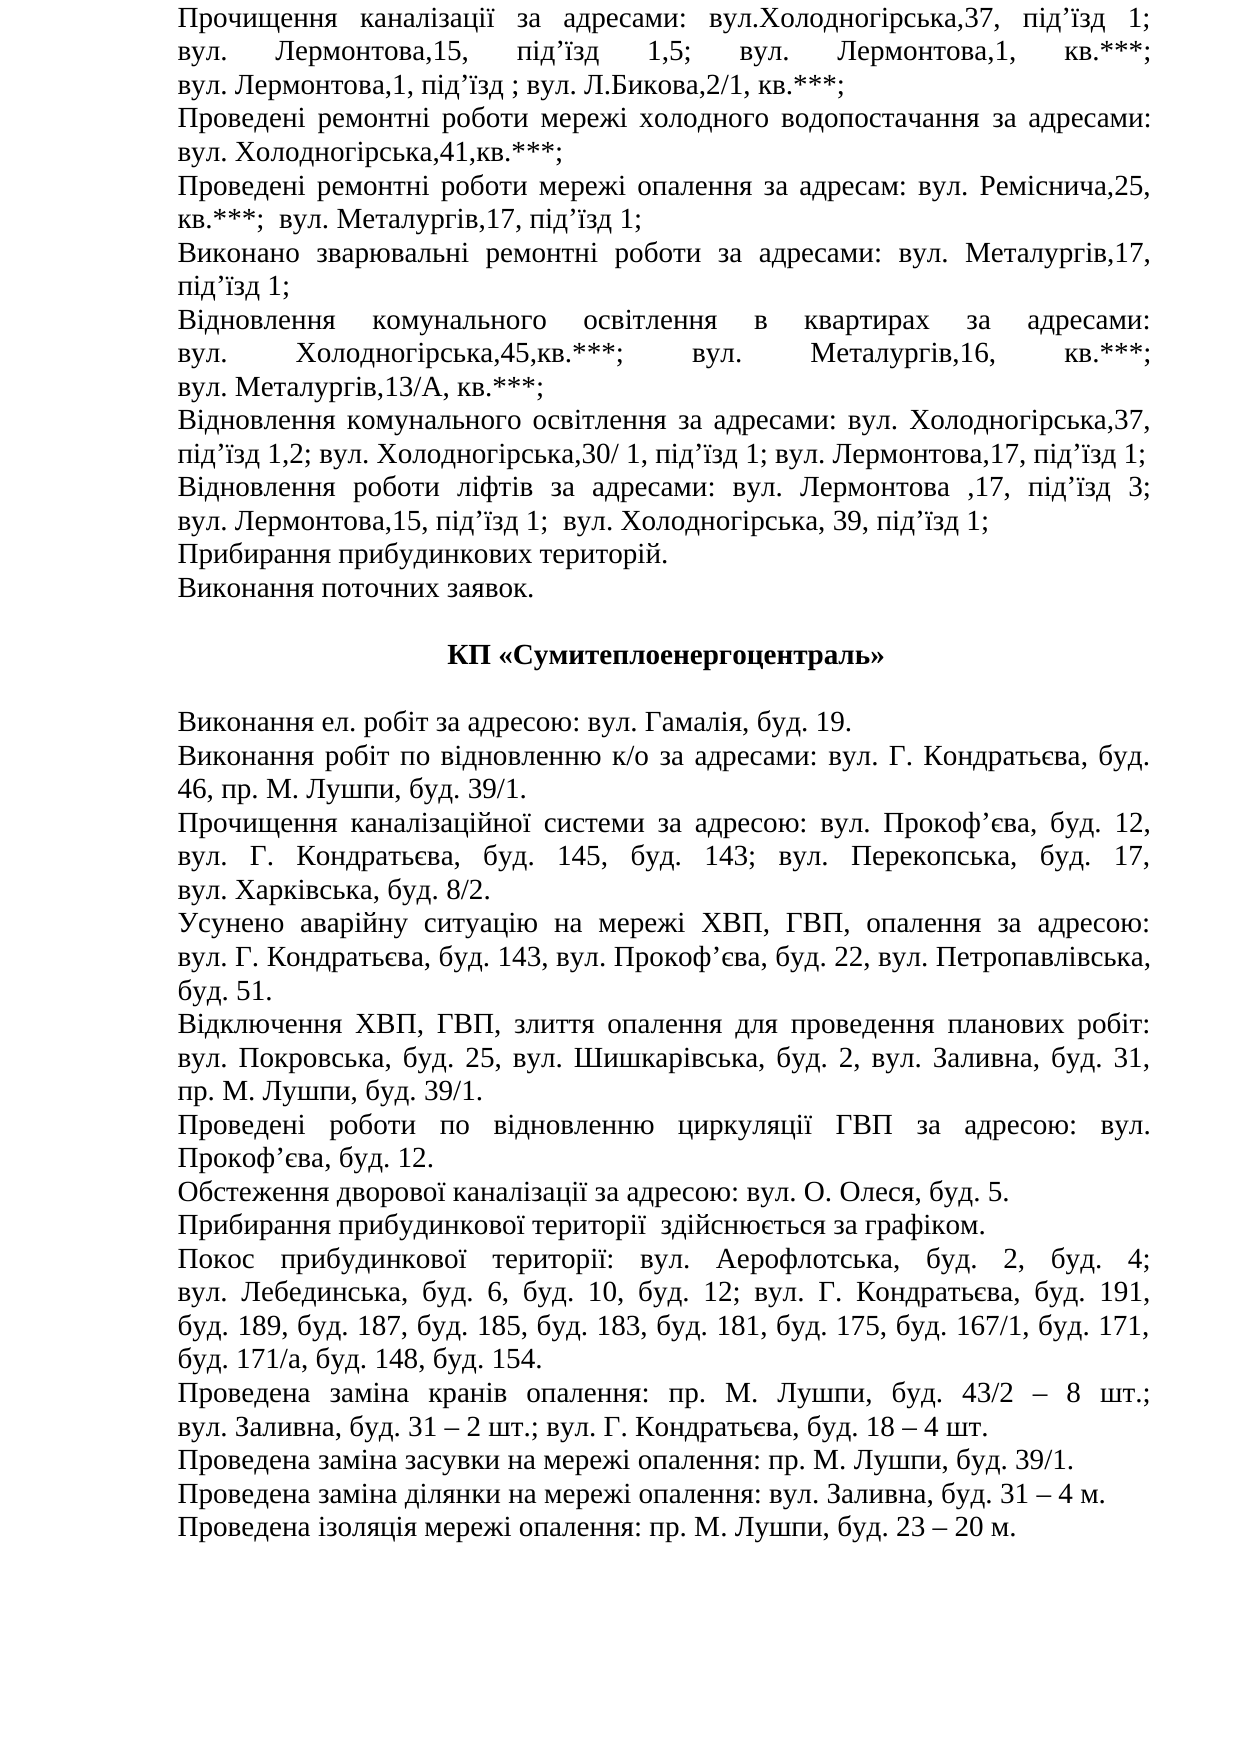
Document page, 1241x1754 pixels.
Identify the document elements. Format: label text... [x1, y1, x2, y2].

text Виконання робіт по відновленню к/о за адресами: вул. Г. Кондратьєва, буд. 46, пр. М. Лушпи, буд. 39/1. [177, 738, 1152, 805]
text Проведена заміна ділянки на мережі опалення: вул. Заливна, буд. 31 – 4 м. [177, 1476, 1152, 1509]
text Прибирання прибудинкової території здійснюється за графіком. [177, 1207, 1152, 1241]
text Проведені роботи по відновленню циркуляції ГВП за адресою: вул. Прокоф’єва, буд. 12. [177, 1107, 1152, 1174]
text Виконано зварювальні ремонтні роботи за адресами: вул. Металургів,17, під’їзд 1; [177, 235, 1152, 302]
text Відновлення комунального освітлення в квартирах за адресами: вул. Холодногірська,45,кв.***; вул. Металургів,16, кв.***; вул. Металургів,13/А, кв.***; [177, 302, 1152, 402]
text Прибирання прибудинкових територій. [177, 537, 1152, 570]
text Відключення ХВП, ГВП, злиття опалення для проведення планових робіт: вул. Покровська, буд. 25, вул. Шишкарівська, буд. 2, вул. Заливна, буд. 31, пр. М. Лушпи, буд. 39/1. [177, 1006, 1152, 1107]
text КП «Сумитеплоенергоцентраль» [177, 637, 1152, 671]
text Виконання поточних заявок. [177, 570, 1152, 604]
text Покос прибудинкової території: вул. Аерофлотська, буд. 2, буд. 4; вул. Лебединська, буд. 6, буд. 10, буд. 12; вул. Г. Кондратьєва, буд. 191, буд. 189, буд. 187, буд. 185, буд. 183, буд. 181, буд. 175, буд. 167/1, буд. 171, буд. 171/а, буд. 148, буд. 154. [177, 1241, 1152, 1375]
text Усунено аварійну ситуацію на мережі ХВП, ГВП, опалення за адресою: вул. Г. Кондратьєва, буд. 143, вул. Прокоф’єва, буд. 22, вул. Петропавлівська, буд. 51. [177, 906, 1152, 1006]
text Відновлення комунального освітлення за адресами: вул. Холодногірська,37, під’їзд 1,2; вул. Холодногірська,30/ 1, під’їзд 1; вул. Лермонтова,17, під’їзд 1; [177, 402, 1152, 469]
text Проведена заміна кранів опалення: пр. М. Лушпи, буд. 43/2 – 8 шт.; вул. Заливна, буд. 31 – 2 шт.; вул. Г. Кондратьєва, буд. 18 – 4 шт. [177, 1375, 1152, 1442]
text Проведена ізоляція мережі опалення: пр. М. Лушпи, буд. 23 – 20 м. [177, 1509, 1152, 1543]
text Обстеження дворової каналізації за адресою: вул. О. Олеся, буд. 5. [177, 1174, 1152, 1207]
text Прочищення каналізації за адресами: вул.Холодногірська,37, під’їзд 1; вул. Лермонтова,15, під’їзд 1,5; вул. Лермонтова,1, кв.***; вул. Лермонтова,1, під’їзд ; вул. Л.Бикова,2/1, кв.***; [177, 0, 1152, 101]
text Проведена заміна засувки на мережі опалення: пр. М. Лушпи, буд. 39/1. [177, 1442, 1152, 1476]
text Прочищення каналізаційної системи за адресою: вул. Прокоф’єва, буд. 12, вул. Г. Кондратьєва, буд. 145, буд. 143; вул. Перекопська, буд. 17, вул. Харківська, буд. 8/2. [177, 805, 1152, 906]
text Проведені ремонтні роботи мережі холодного водопостачання за адресами: вул. Холодногірська,41,кв.***; [177, 101, 1152, 168]
text Виконання ел. робіт за адресою: вул. Гамалія, буд. 19. [177, 704, 1152, 738]
text Відновлення роботи ліфтів за адресами: вул. Лермонтова ,17, під’їзд 3; вул. Лермонтова,15, під’їзд 1; вул. Холодногірська, 39, під’їзд 1; [177, 469, 1152, 537]
text Проведені ремонтні роботи мережі опалення за адресам: вул. Реміснича,25, кв.***; вул. Металургів,17, під’їзд 1; [177, 168, 1152, 235]
